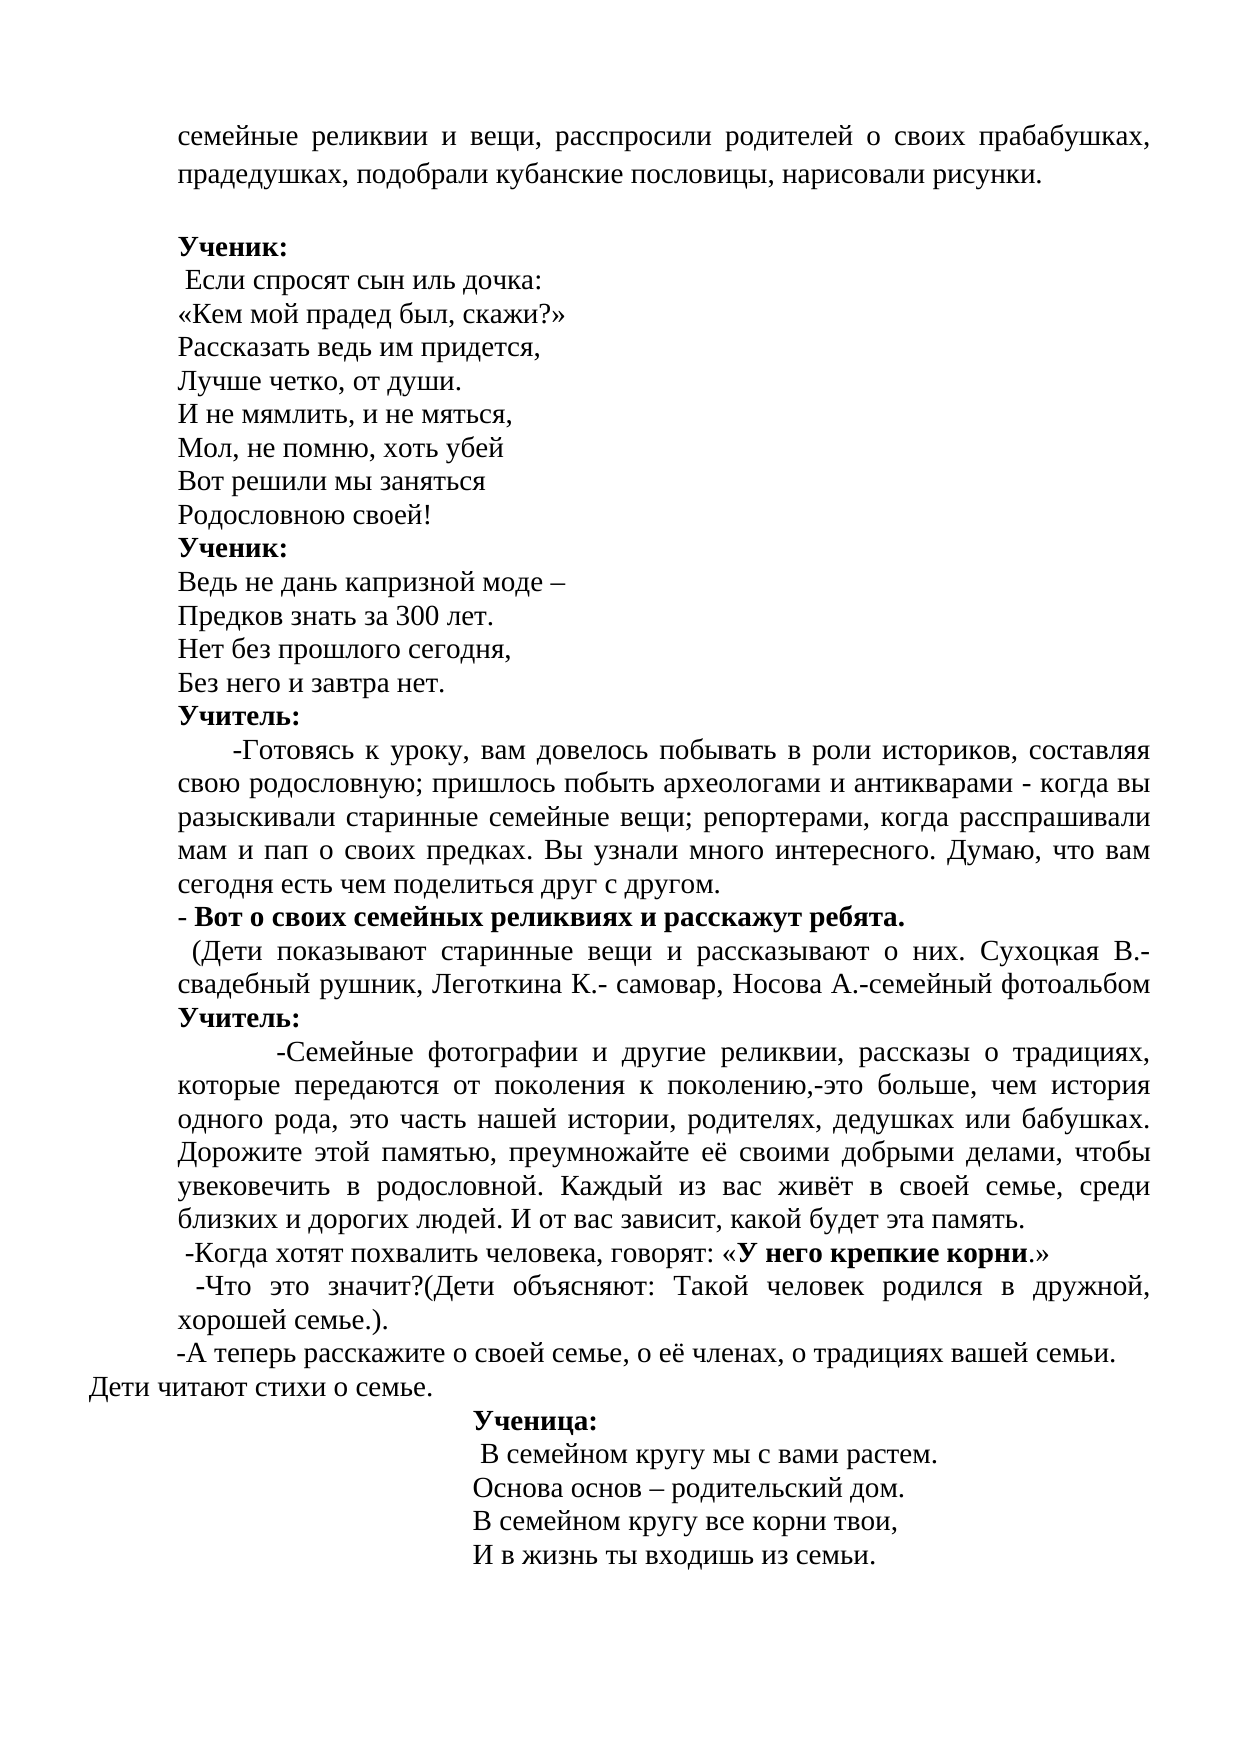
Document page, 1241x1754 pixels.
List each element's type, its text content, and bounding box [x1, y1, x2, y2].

text -Готовясь к уроку, вам довелось побывать в роли историков, составляя свою родословную; пришлось побыть археологами и антикварами - когда вы разыскивали старинные семейные вещи; репортерами, когда расспрашивали мам и пап о своих предках. Вы узнали много интересного. Думаю, что вам сегодня есть чем поделиться друг с другом. [177, 732, 1152, 899]
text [177, 118, 1152, 190]
text Ведь не дань капризной моде – [177, 564, 1152, 598]
text Вот решили мы заняться [177, 463, 1152, 497]
text -А теперь расскажите о своей семье, о её членах, о традициях вашей семьи. Дети читают стихи о семье. [88, 1336, 1152, 1403]
text (Дети показывают старинные вещи и рассказывают о них. Сухоцкая В.- свадебный рушник, Леготкина К.- самовар, Носова А.-семейный фотоальбом Учитель: [177, 933, 1152, 1034]
text «Кем мой прадед был, скажи?» [177, 296, 1152, 329]
text Без него и завтра нет. [177, 665, 1152, 698]
text Если спросят сын иль дочка: [177, 262, 1152, 296]
text Учитель: [177, 698, 1152, 732]
text Ученица: [472, 1403, 1152, 1436]
text Мол, не помню, хоть убей [177, 430, 1152, 463]
text -Семейные фотографии и другие реликвии, рассказы о традициях, которые передаются от поколения к поколению,-это больше, чем история одного рода, это часть нашей истории, родителях, дедушках или бабушках. Дорожите этой памятью, преумножайте её своими добрыми делами, чтобы увековечить в родословной. Каждый из вас живёт в своей семье, среди близких и дорогих людей. И от вас зависит, какой будет эта память. [177, 1034, 1152, 1235]
text Родословною своей! [177, 497, 1152, 531]
text И не мямлить, и не мяться, [177, 396, 1152, 430]
text Рассказать ведь им придется, [177, 329, 1152, 363]
text Ученик: [177, 531, 1152, 564]
text Предков знать за 300 лет. [177, 598, 1152, 631]
text -Что это значит?(Дети объясняют: Такой человек родился в дружной, хорошей семье.). [177, 1268, 1152, 1336]
text -Когда хотят похвалить человека, говорят: «У него крепкие корни.» [177, 1235, 1152, 1268]
text Нет без прошлого сегодня, [177, 631, 1152, 665]
text - Вот о своих семейных реликвиях и расскажут ребята. [177, 899, 1152, 933]
text Ученик: [177, 229, 1152, 262]
text Лучше четко, от души. [177, 363, 1152, 396]
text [472, 1436, 1152, 1570]
